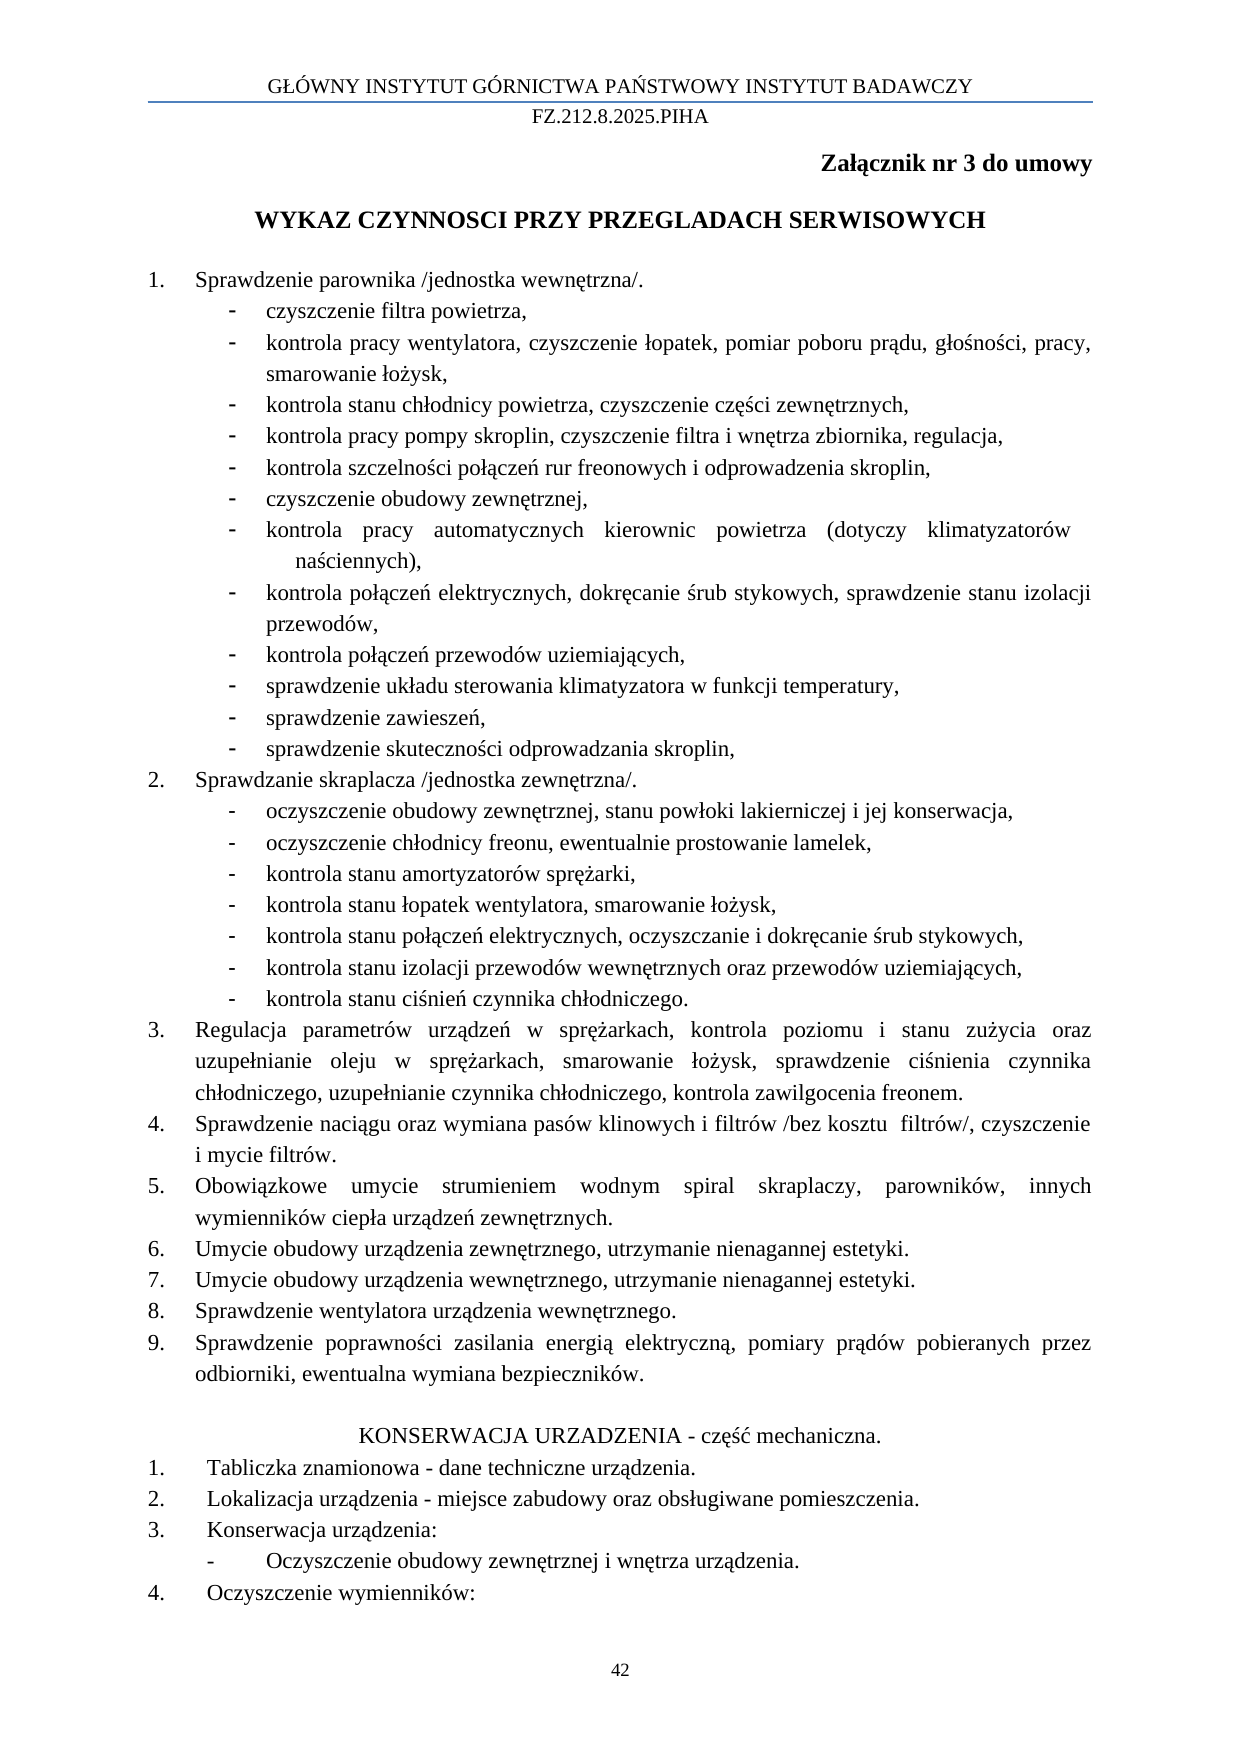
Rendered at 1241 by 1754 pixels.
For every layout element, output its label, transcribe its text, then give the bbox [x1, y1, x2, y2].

list kontrola stanu izolacji przewodów wewnętrznych oraz przewodów uziemiających, [228, 950, 1093, 981]
list Sprawdzenie wentylatora urządzenia wewnętrznego. [148, 1294, 1093, 1325]
list Sprawdzanie skraplacza /jednostka zewnętrzna/. [148, 763, 1093, 794]
list Umycie obudowy urządzenia wewnętrznego, utrzymanie nienagannej estetyki. [148, 1263, 1093, 1294]
list Umycie obudowy urządzenia zewnętrznego, utrzymanie nienagannej estetyki. [148, 1231, 1093, 1263]
list Sprawdzenie poprawności zasilania energią elektryczną, pomiary prądów pobieranych przez odbiorniki, ewentualna wymiana bezpieczników. [148, 1325, 1093, 1388]
list sprawdzenie zawieszeń, [228, 700, 1093, 731]
list kontrola pracy automatycznych kierownic powietrza (dotyczy klimatyzatorów naściennych), [228, 513, 1093, 575]
list kontrola stanu amortyzatorów sprężarki, [228, 856, 1093, 888]
text 3. Konserwacja urządzenia: [148, 1513, 1093, 1544]
list czyszczenie filtra powietrza, [228, 294, 1093, 325]
list kontrola stanu chłodnicy powietrza, czyszczenie części zewnętrznych, [228, 388, 1093, 419]
text WYKAZ CZYNNOSCI PRZY PRZEGLADACH SERWISOWYCH [148, 205, 1093, 234]
list Sprawdzenie naciągu oraz wymiana pasów klinowych i filtrów /bez kosztu filtrów/, czyszczenie i mycie filtrów. [148, 1106, 1093, 1169]
text 1. Tabliczka znamionowa - dane techniczne urządzenia. [148, 1450, 1093, 1481]
list Obowiązkowe umycie strumieniem wodnym spiral skraplaczy, parowników, innych wymienników ciepła urządzeń zewnętrznych. [148, 1169, 1093, 1231]
list czyszczenie obudowy zewnętrznej, [228, 481, 1093, 513]
list Regulacja parametrów urządzeń w sprężarkach, kontrola poziomu i stanu zużycia oraz uzupełnianie oleju w sprężarkach, smarowanie łożysk, sprawdzenie ciśnienia czynnika chłodniczego, uzupełnianie czynnika chłodniczego, kontrola zawilgocenia freonem. [148, 1013, 1093, 1106]
list kontrola połączeń elektrycznych, dokręcanie śrub stykowych, sprawdzenie stanu izolacji przewodów, [228, 575, 1093, 638]
list kontrola połączeń przewodów uziemiających, [228, 638, 1093, 669]
list oczyszczenie obudowy zewnętrznej, stanu powłoki lakierniczej i jej konserwacja, [228, 794, 1093, 825]
text - Oczyszczenie obudowy zewnętrznej i wnętrza urządzenia. [207, 1544, 1093, 1575]
list Sprawdzenie parownika /jednostka wewnętrzna/. [148, 263, 1093, 294]
list kontrola stanu ciśnień czynnika chłodniczego. [228, 981, 1093, 1013]
list sprawdzenie układu sterowania klimatyzatora w funkcji temperatury, [228, 669, 1093, 700]
list oczyszczenie chłodnicy freonu, ewentualnie prostowanie lamelek, [228, 825, 1093, 856]
list kontrola pracy pompy skroplin, czyszczenie filtra i wnętrza zbiornika, regulacja, [228, 419, 1093, 450]
text 2. Lokalizacja urządzenia - miejsce zabudowy oraz obsługiwane pomieszczenia. [148, 1481, 1093, 1513]
text Załącznik nr 3 do umowy [148, 148, 1093, 176]
text KONSERWACJA URZADZENIA - część mechaniczna. [148, 1419, 1093, 1450]
list kontrola szczelności połączeń rur freonowych i odprowadzenia skroplin, [228, 450, 1093, 481]
list kontrola stanu połączeń elektrycznych, oczyszczanie i dokręcanie śrub stykowych, [228, 919, 1093, 950]
list sprawdzenie skuteczności odprowadzania skroplin, [228, 731, 1093, 763]
text 4. Oczyszczenie wymienników: [148, 1575, 1093, 1606]
list kontrola pracy wentylatora, czyszczenie łopatek, pomiar poboru prądu, głośności, pracy, smarowanie łożysk, [228, 325, 1093, 388]
list kontrola stanu łopatek wentylatora, smarowanie łożysk, [228, 888, 1093, 919]
